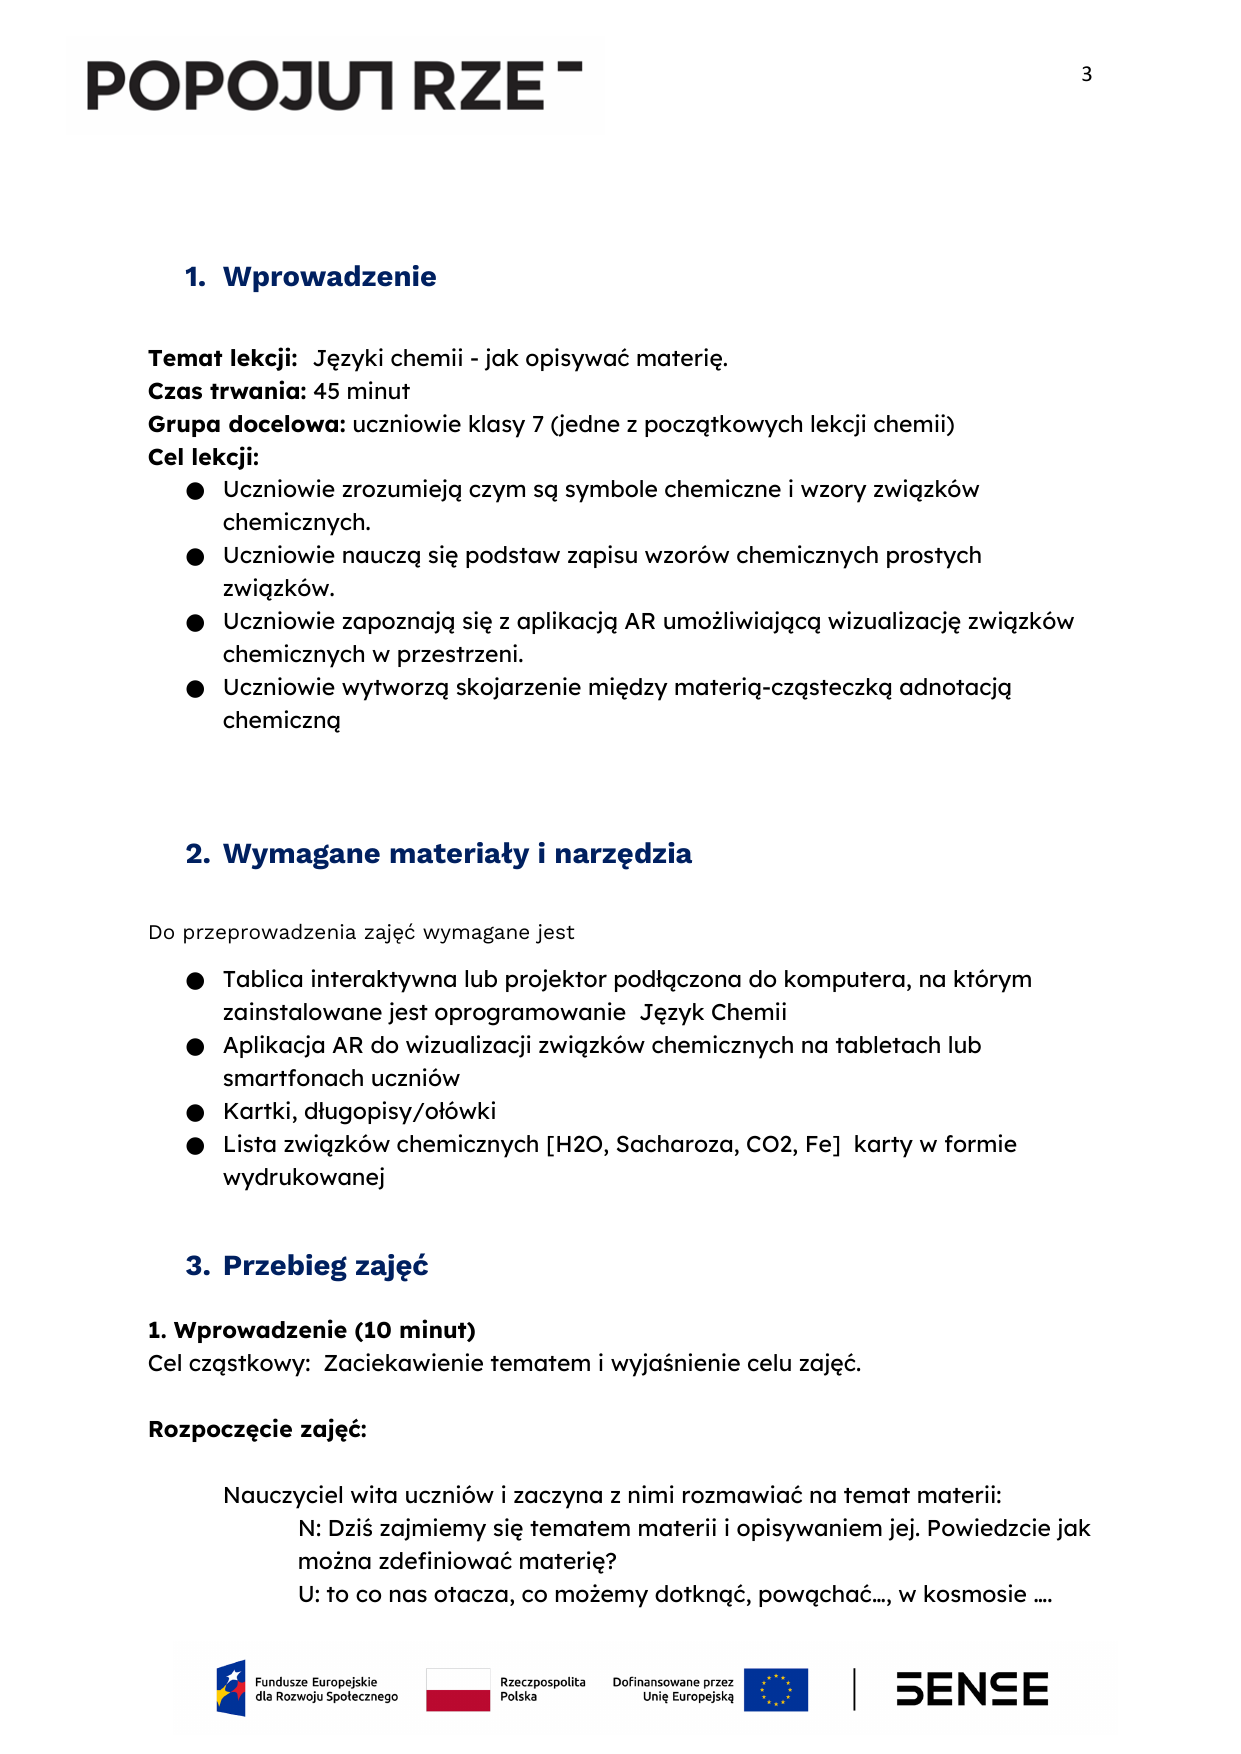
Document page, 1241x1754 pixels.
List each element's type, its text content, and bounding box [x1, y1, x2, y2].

subtitle Wymagane materiały i narzędzia [185, 836, 1093, 870]
list Tablica interaktywna lub projektor podłączona do komputera, na którym zainstalowane jest oprogramowanie Język Chemii [185, 965, 1093, 1027]
text Rozpoczęcie zajęć: [148, 1415, 1093, 1443]
text Cel cząstkowy: Zaciekawienie tematem i wyjaśnienie celu zajęć. [148, 1349, 1093, 1377]
text Nauczyciel wita uczniów i zaczyna z nimi rozmawiać na temat materii: [148, 1481, 1093, 1509]
list Kartki, długopisy/ołówki [185, 1097, 1093, 1125]
list Uczniowie zapoznają się z aplikacją AR umożliwiającą wizualizację związków chemicznych w przestrzeni. [185, 607, 1093, 668]
picture [65, 36, 605, 135]
subtitle Wprowadzenie [185, 259, 1093, 293]
list Uczniowie wytworzą skojarzenie między materią-cząsteczką adnotacją chemiczną [185, 672, 1093, 734]
picture [172, 1641, 1118, 1735]
text U: to co nas otacza, co możemy dotknąć, powąchać…, w kosmosie …. [298, 1579, 1093, 1608]
text Temat lekcji: Języki chemii - jak opisywać materię. [148, 343, 1093, 372]
text Czas trwania: 45 minut [148, 376, 1093, 405]
text 1. Wprowadzenie (10 minut) [148, 1316, 1093, 1344]
text Grupa docelowa: uczniowie klasy 7 (jedne z początkowych lekcji chemii) [148, 409, 1093, 438]
text Cel lekcji: [148, 442, 1093, 471]
list Uczniowie nauczą się podstaw zapisu wzorów chemicznych prostych związków. [185, 541, 1093, 602]
list Lista związków chemicznych [H2O, Sacharoza, CO2, Fe] karty w formie wydrukowanej [185, 1129, 1093, 1191]
list Aplikacja AR do wizualizacji związków chemicznych na tabletach lub smartfonach uczniów [185, 1031, 1093, 1092]
text Do przeprowadzenia zajęć wymagane jest [148, 920, 1093, 945]
text N: Dziś zajmiemy się tematem materii i opisywaniem jej. Powiedzcie jak można zdefiniować materię? [298, 1513, 1093, 1575]
subtitle Przebieg zajęć [185, 1248, 1093, 1283]
list Uczniowie zrozumieją czym są symbole chemiczne i wzory związków chemicznych. [185, 475, 1093, 536]
